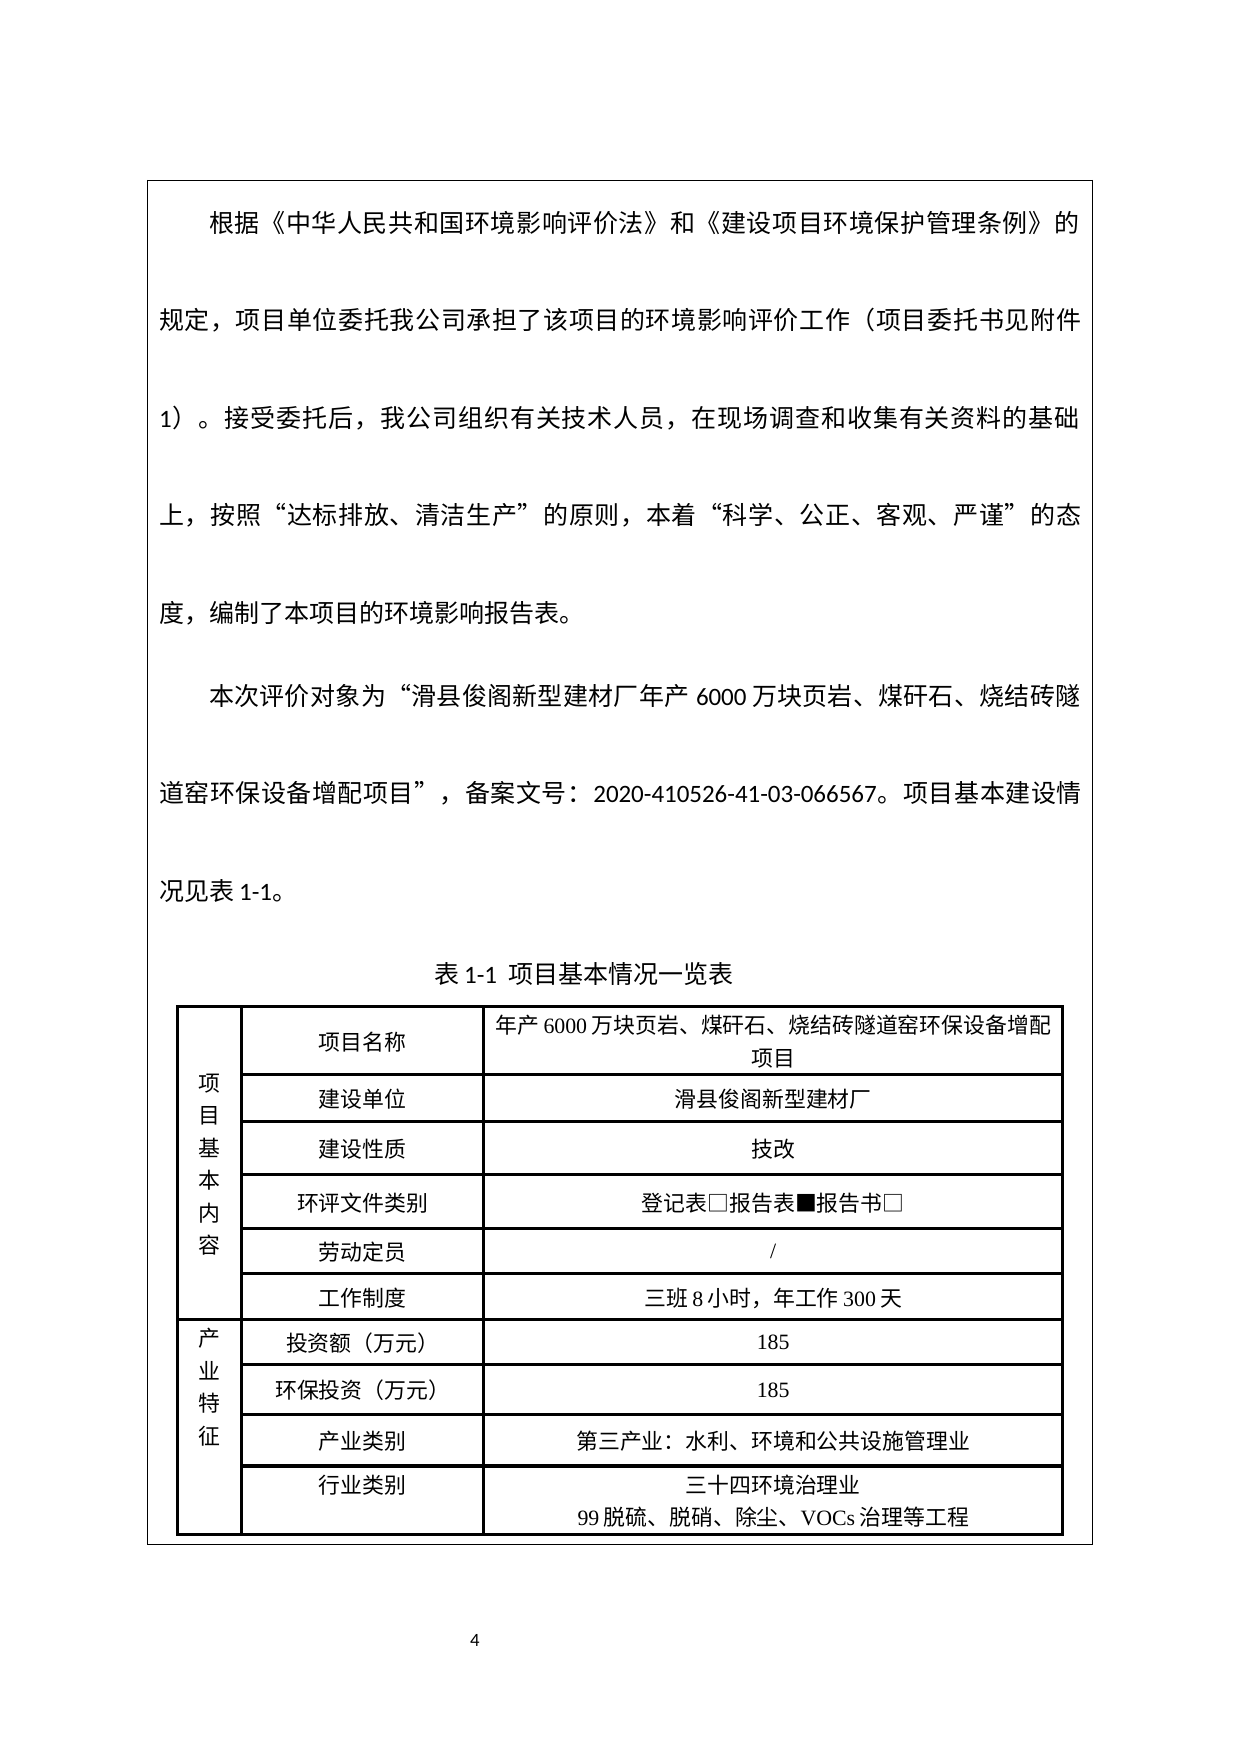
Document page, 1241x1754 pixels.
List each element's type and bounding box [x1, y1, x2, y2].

table_cell [148, 181, 1092, 1544]
